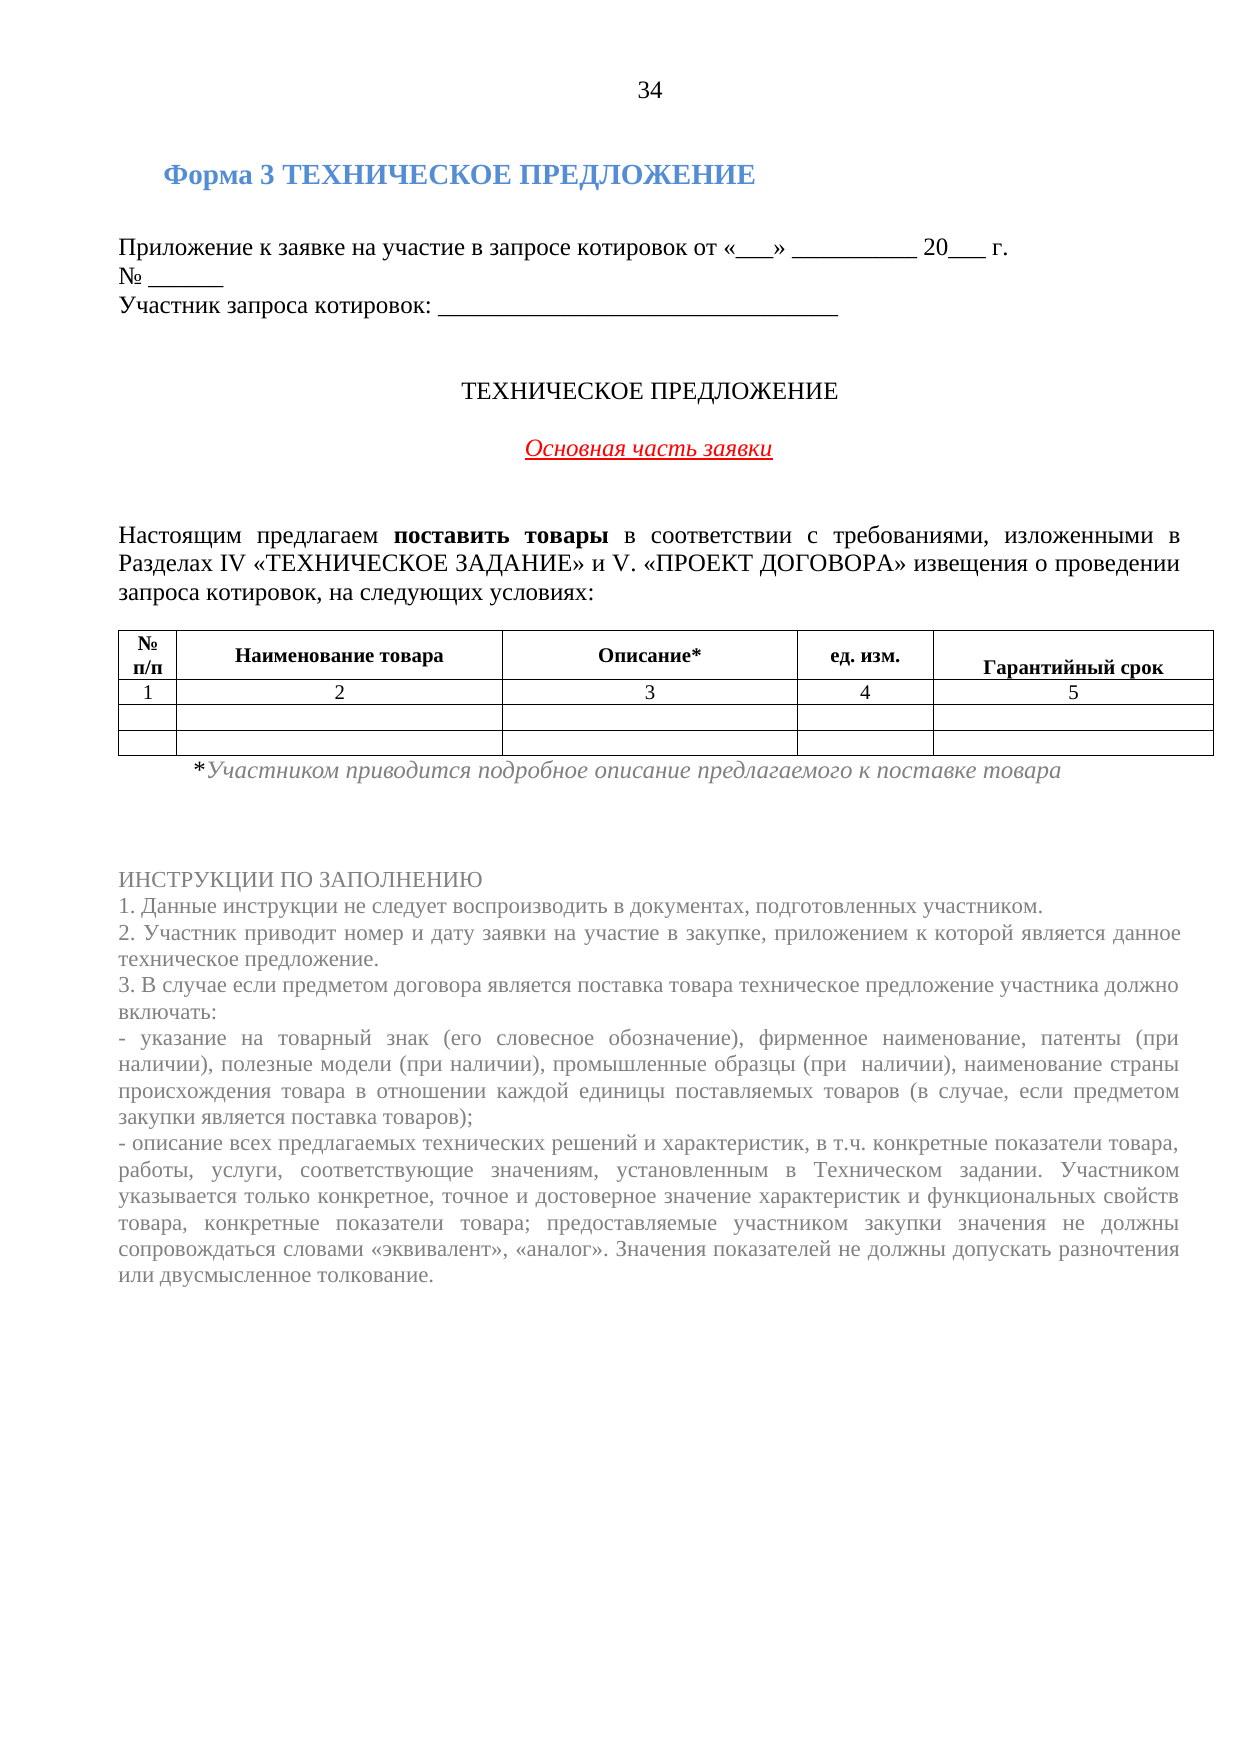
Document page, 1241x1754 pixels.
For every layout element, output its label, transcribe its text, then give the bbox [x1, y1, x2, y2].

text 1. Данные инструкции не следует воспроизводить в документах, подготовленных участником. [118, 892, 1181, 919]
text Основная часть заявки [118, 433, 1181, 462]
table_cell 3 [503, 680, 797, 704]
text 3. В случае если предметом договора является поставка товара техническое предложение участника должно включать: [118, 971, 1181, 1024]
text Участник запроса котировок: ________________________________ [118, 290, 1181, 318]
table_cell [934, 731, 1213, 754]
table_cell 4 [798, 680, 933, 704]
table_cell [119, 705, 176, 729]
table_cell 1 [119, 680, 176, 704]
table_cell [177, 731, 502, 754]
list *Участником приводится подробное описание предлагаемого к поставке товара [193, 756, 1181, 784]
table_cell [934, 705, 1213, 729]
table_cell [503, 705, 797, 729]
text Настоящим предлагаем поставить товары в соответствии с требованиями, изложенными в Разделах IV «ТЕХНИЧЕСКОЕ ЗАДАНИЕ» и V. «ПРОЕКТ ДОГОВОРА» извещения о проведении запроса котировок, на следующих условиях: [118, 520, 1181, 606]
text 2. Участник приводит номер и дату заявки на участие в закупке, приложением к которой является данное техническое предложение. [118, 919, 1181, 971]
table_cell [503, 731, 797, 754]
text ТЕХНИЧЕСКОЕ ПРЕДЛОЖЕНИЕ [118, 376, 1181, 405]
table_header № п/п [119, 631, 176, 679]
table_header Наименование товара [177, 631, 502, 679]
table_cell [798, 731, 933, 754]
text ИНСТРУКЦИИ ПО ЗАПОЛНЕНИЮ [118, 866, 1181, 892]
table_cell 5 [934, 680, 1213, 704]
table_header Гарантийный срок [934, 631, 1213, 679]
table_header ед. изм. [798, 631, 933, 679]
text № ______ [118, 261, 1181, 290]
text - указание на товарный знак (его словесное обозначение), фирменное наименование, патенты (при наличии), полезные модели (при наличии), промышленные образцы (при наличии), наименование страны происхождения товара в отношении каждой единицы поставляемых товаров (в случае, если предметом закупки является поставка товаров); [118, 1024, 1181, 1129]
table_cell [177, 705, 502, 729]
text Приложение к заявке на участие в запросе котировок от «___» __________ 20___ г. [118, 232, 1181, 261]
table_cell 2 [177, 680, 502, 704]
subtitle Форма 3 ТЕХНИЧЕСКОЕ ПРЕДЛОЖЕНИЕ [163, 157, 1181, 191]
table_cell [798, 705, 933, 729]
table_cell [119, 731, 176, 754]
text - описание всех предлагаемых технических решений и характеристик, в т.ч. конкретные показатели товара, работы, услуги, соответствующие значениям, установленным в Техническом задании. Участником указывается только конкретное, точное и достоверное значение характеристик и функциональных свойств товара, конкретные показатели товара; предоставляемые участником закупки значения не должны сопровождаться словами «эквивалент», «аналог». Значения показателей не должны допускать разночтения или двусмысленное толкование. [118, 1129, 1181, 1288]
table_header Описание* [503, 631, 797, 679]
